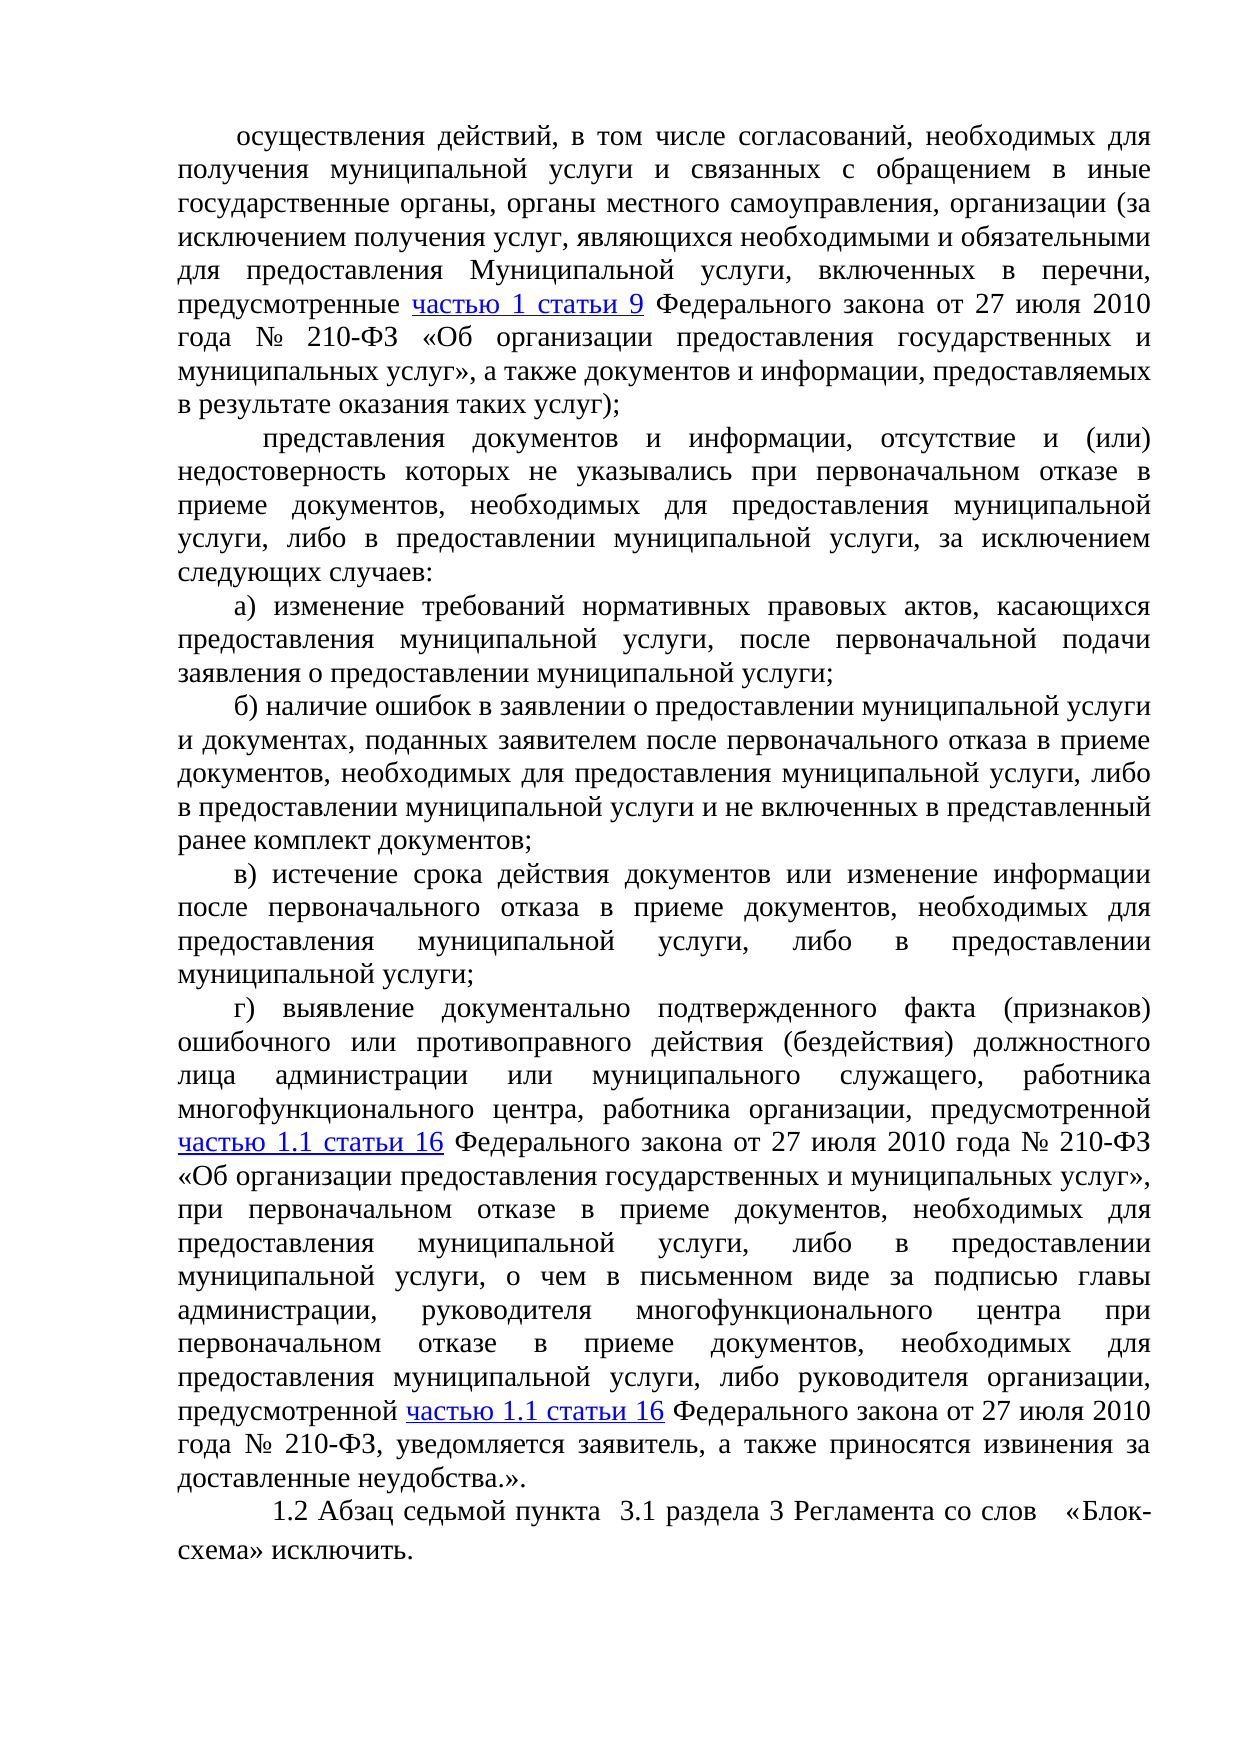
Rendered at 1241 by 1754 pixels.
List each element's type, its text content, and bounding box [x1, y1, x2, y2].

text а) изменение требований нормативных правовых актов, касающихся предоставления муниципальной услуги, после первоначальной подачи заявления о предоставлении муниципальной услуги; [177, 588, 1152, 688]
text г) выявление документально подтвержденного факта (признаков) ошибочного или противоправного действия (бездействия) должностного лица администрации или муниципального служащего, работника многофункционального центра, работника организации, предусмотренной частью 1.1 статьи 16 Федерального закона от 27 июля 2010 года № 210-ФЗ «Об организации предоставления государственных и муниципальных услуг», при первоначальном отказе в приеме документов, необходимых для предоставления муниципальной услуги, либо в предоставлении муниципальной услуги, о чем в письменном виде за подписью главы администрации, руководителя многофункционального центра при первоначальном отказе в приеме документов, необходимых для предоставления муниципальной услуги, либо руководителя организации, предусмотренной частью 1.1 статьи 16 Федерального закона от 27 июля 2010 года № 210-ФЗ, уведомляется заявитель, а также приносятся извинения за доставленные неудобства.». [177, 990, 1152, 1493]
list 1.2 Абзац седьмой пункта 3.1 раздела 3 Регламента со слов «Блок-схема» исключить. [177, 1493, 1152, 1565]
text представления документов и информации, отсутствие и (или) недостоверность которых не указывались при первоначальном отказе в приеме документов, необходимых для предоставления муниципальной услуги, либо в предоставлении муниципальной услуги, за исключением следующих случаев: [177, 420, 1152, 588]
text осуществления действий, в том числе согласований, необходимых для получения муниципальной услуги и связанных с обращением в иные государственные органы, органы местного самоуправления, организации (за исключением получения услуг, являющихся необходимыми и обязательными для предоставления Муниципальной услуги, включенных в перечни, предусмотренные частью 1 статьи 9 Федерального закона от 27 июля 2010 года № 210-ФЗ «Об организации предоставления государственных и муниципальных услуг», а также документов и информации, предоставляемых в результате оказания таких услуг); [177, 118, 1152, 420]
text в) истечение срока действия документов или изменение информации после первоначального отказа в приеме документов, необходимых для предоставления муниципальной услуги, либо в предоставлении муниципальной услуги; [177, 856, 1152, 990]
text б) наличие ошибок в заявлении о предоставлении муниципальной услуги и документах, поданных заявителем после первоначального отказа в приеме документов, необходимых для предоставления муниципальной услуги, либо в предоставлении муниципальной услуги и не включенных в представленный ранее комплект документов; [177, 688, 1152, 856]
